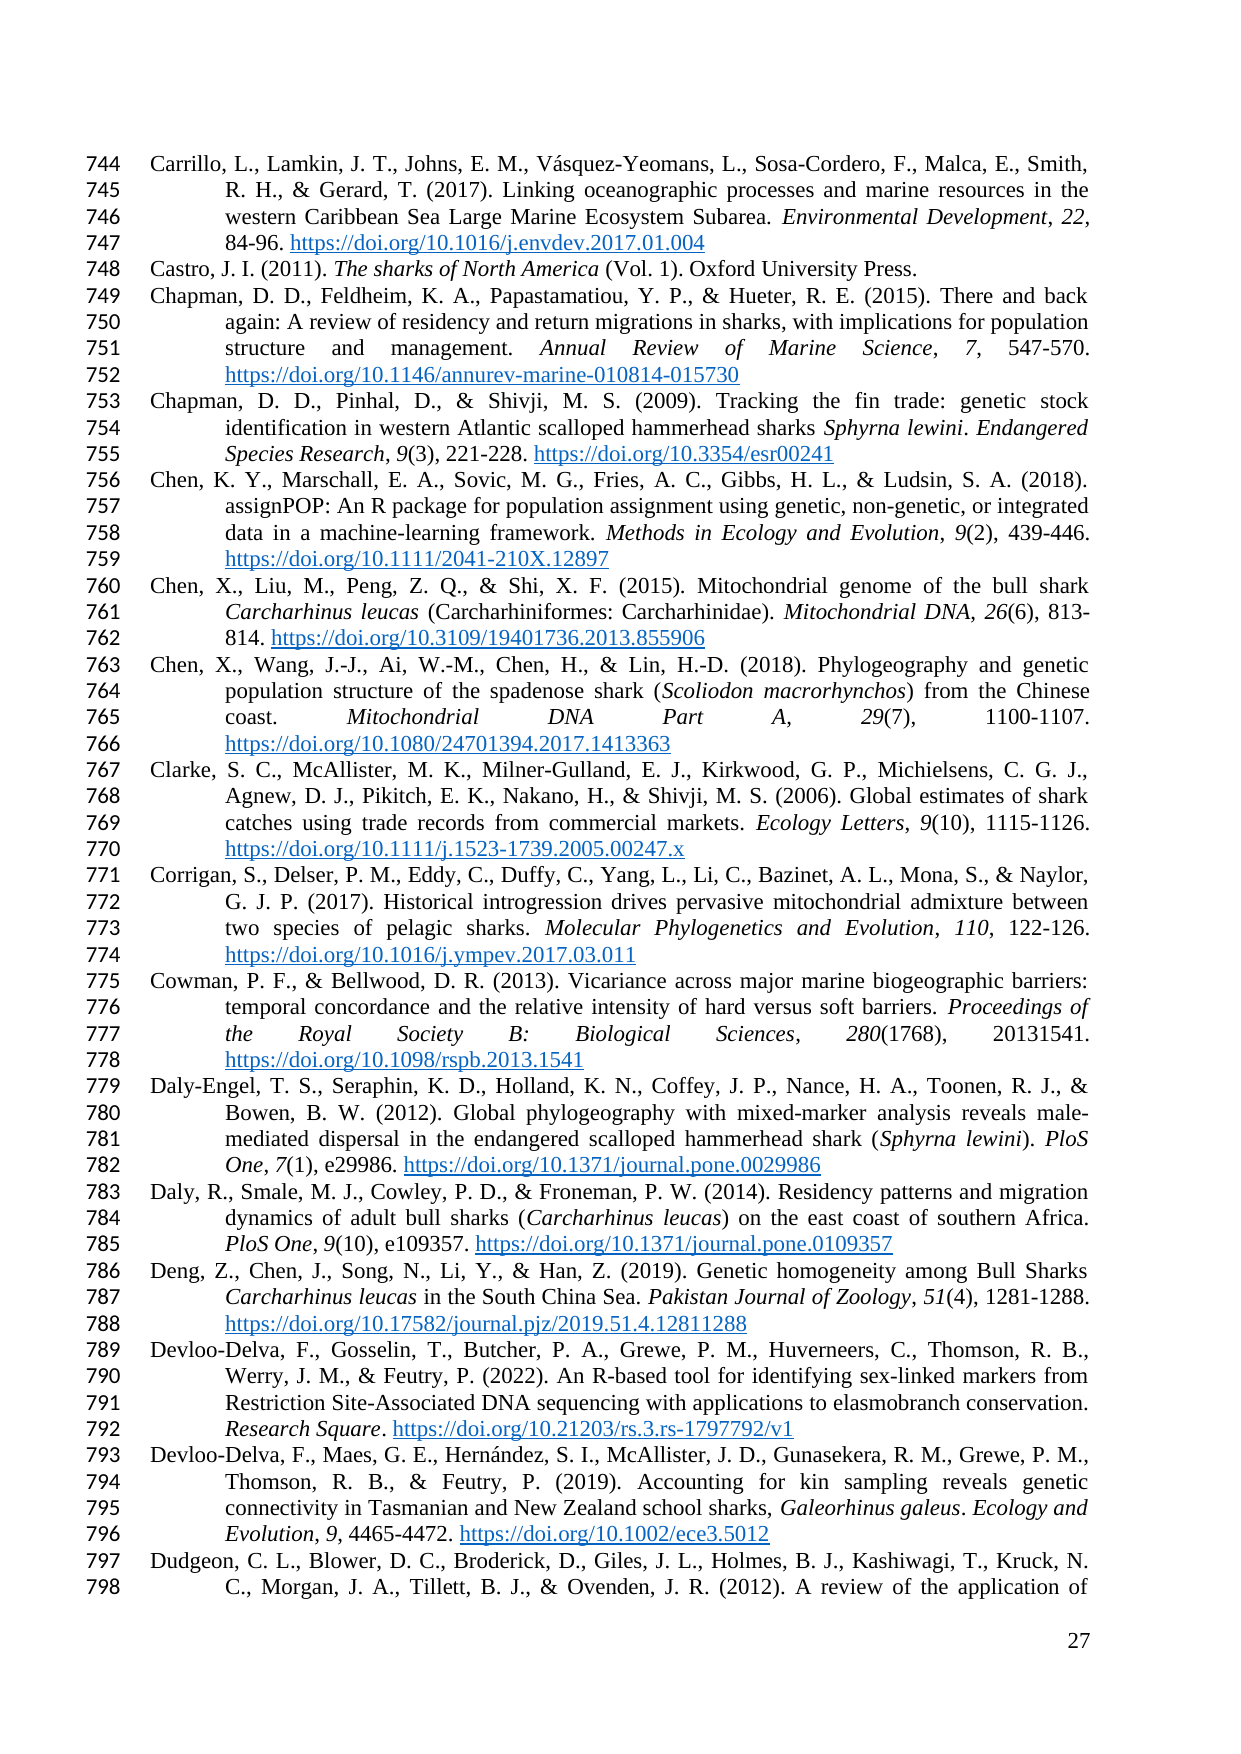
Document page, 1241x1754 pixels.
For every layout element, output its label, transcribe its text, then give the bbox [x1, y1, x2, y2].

text Deng, Z., Chen, J., Song, N., Li, Y., & Han, Z. (2019). Genetic homogeneity among Bull Sharks Carcharhinus leucas in the South China Sea. Pakistan Journal of Zoology, 51(4), 1281-1288. https://doi.org/10.17582/journal.pjz/2019.51.4.12811288 [150, 1257, 1090, 1336]
text Chen, K. Y., Marschall, E. A., Sovic, M. G., Fries, A. C., Gibbs, H. L., & Ludsin, S. A. (2018). assignPOP: An R package for population assignment using genetic, non‐genetic, or integrated data in a machine‐learning framework. Methods in Ecology and Evolution, 9(2), 439-446. https://doi.org/10.1111/2041-210X.12897 [150, 466, 1090, 572]
text Chapman, D. D., Pinhal, D., & Shivji, M. S. (2009). Tracking the fin trade: genetic stock identification in western Atlantic scalloped hammerhead sharks Sphyrna lewini. Endangered Species Research, 9(3), 221-228. https://doi.org/10.3354/esr00241 [150, 387, 1090, 466]
text Corrigan, S., Delser, P. M., Eddy, C., Duffy, C., Yang, L., Li, C., Bazinet, A. L., Mona, S., & Naylor, G. J. P. (2017). Historical introgression drives pervasive mitochondrial admixture between two species of pelagic sharks. Molecular Phylogenetics and Evolution, 110, 122-126. https://doi.org/10.1016/j.ympev.2017.03.011 [150, 862, 1090, 967]
text Devloo‐Delva, F., Maes, G. E., Hernández, S. I., McAllister, J. D., Gunasekera, R. M., Grewe, P. M., Thomson, R. B., & Feutry, P. (2019). Accounting for kin sampling reveals genetic connectivity in Tasmanian and New Zealand school sharks, Galeorhinus galeus. Ecology and Evolution, 9, 4465-4472. https://doi.org/10.1002/ece3.5012 [150, 1441, 1090, 1547]
text Cowman, P. F., & Bellwood, D. R. (2013). Vicariance across major marine biogeographic barriers: temporal concordance and the relative intensity of hard versus soft barriers. Proceedings of the Royal Society B: Biological Sciences, 280(1768), 20131541. https://doi.org/10.1098/rspb.2013.1541 [150, 967, 1090, 1072]
text Daly-Engel, T. S., Seraphin, K. D., Holland, K. N., Coffey, J. P., Nance, H. A., Toonen, R. J., & Bowen, B. W. (2012). Global phylogeography with mixed-marker analysis reveals male-mediated dispersal in the endangered scalloped hammerhead shark (Sphyrna lewini). PloS One, 7(1), e29986. https://doi.org/10.1371/journal.pone.0029986 [150, 1072, 1090, 1178]
text Daly, R., Smale, M. J., Cowley, P. D., & Froneman, P. W. (2014). Residency patterns and migration dynamics of adult bull sharks (Carcharhinus leucas) on the east coast of southern Africa. PloS One, 9(10), e109357. https://doi.org/10.1371/journal.pone.0109357 [150, 1178, 1090, 1257]
text Chen, X., Wang, J.-J., Ai, W.-M., Chen, H., & Lin, H.-D. (2018). Phylogeography and genetic population structure of the spadenose shark (Scoliodon macrorhynchos) from the Chinese coast. Mitochondrial DNA Part A, 29(7), 1100-1107. https://doi.org/10.1080/24701394.2017.1413363 [150, 651, 1090, 756]
text Carrillo, L., Lamkin, J. T., Johns, E. M., Vásquez-Yeomans, L., Sosa-Cordero, F., Malca, E., Smith, R. H., & Gerard, T. (2017). Linking oceanographic processes and marine resources in the western Caribbean Sea Large Marine Ecosystem Subarea. Environmental Development, 22, 84-96. https://doi.org/10.1016/j.envdev.2017.01.004 [150, 150, 1090, 255]
text Devloo-Delva, F., Gosselin, T., Butcher, P. A., Grewe, P. M., Huverneers, C., Thomson, R. B., Werry, J. M., & Feutry, P. (2022). An R-based tool for identifying sex-linked markers from Restriction Site-Associated DNA sequencing with applications to elasmobranch conservation. Research Square. https://doi.org/10.21203/rs.3.rs-1797792/v1 [150, 1336, 1090, 1441]
text Chen, X., Liu, M., Peng, Z. Q., & Shi, X. F. (2015). Mitochondrial genome of the bull shark Carcharhinus leucas (Carcharhiniformes: Carcharhinidae). Mitochondrial DNA, 26(6), 813-814. https://doi.org/10.3109/19401736.2013.855906 [150, 572, 1090, 651]
text Clarke, S. C., McAllister, M. K., Milner‐Gulland, E. J., Kirkwood, G. P., Michielsens, C. G. J., Agnew, D. J., Pikitch, E. K., Nakano, H., & Shivji, M. S. (2006). Global estimates of shark catches using trade records from commercial markets. Ecology Letters, 9(10), 1115-1126. https://doi.org/10.1111/j.1523-1739.2005.00247.x [150, 756, 1090, 862]
text Chapman, D. D., Feldheim, K. A., Papastamatiou, Y. P., & Hueter, R. E. (2015). There and back again: A review of residency and return migrations in sharks, with implications for population structure and management. Annual Review of Marine Science, 7, 547-570. https://doi.org/10.1146/annurev-marine-010814-015730 [150, 282, 1090, 387]
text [150, 1547, 1090, 1599]
text Castro, J. I. (2011). The sharks of North America (Vol. 1). Oxford University Press. [150, 255, 1090, 282]
